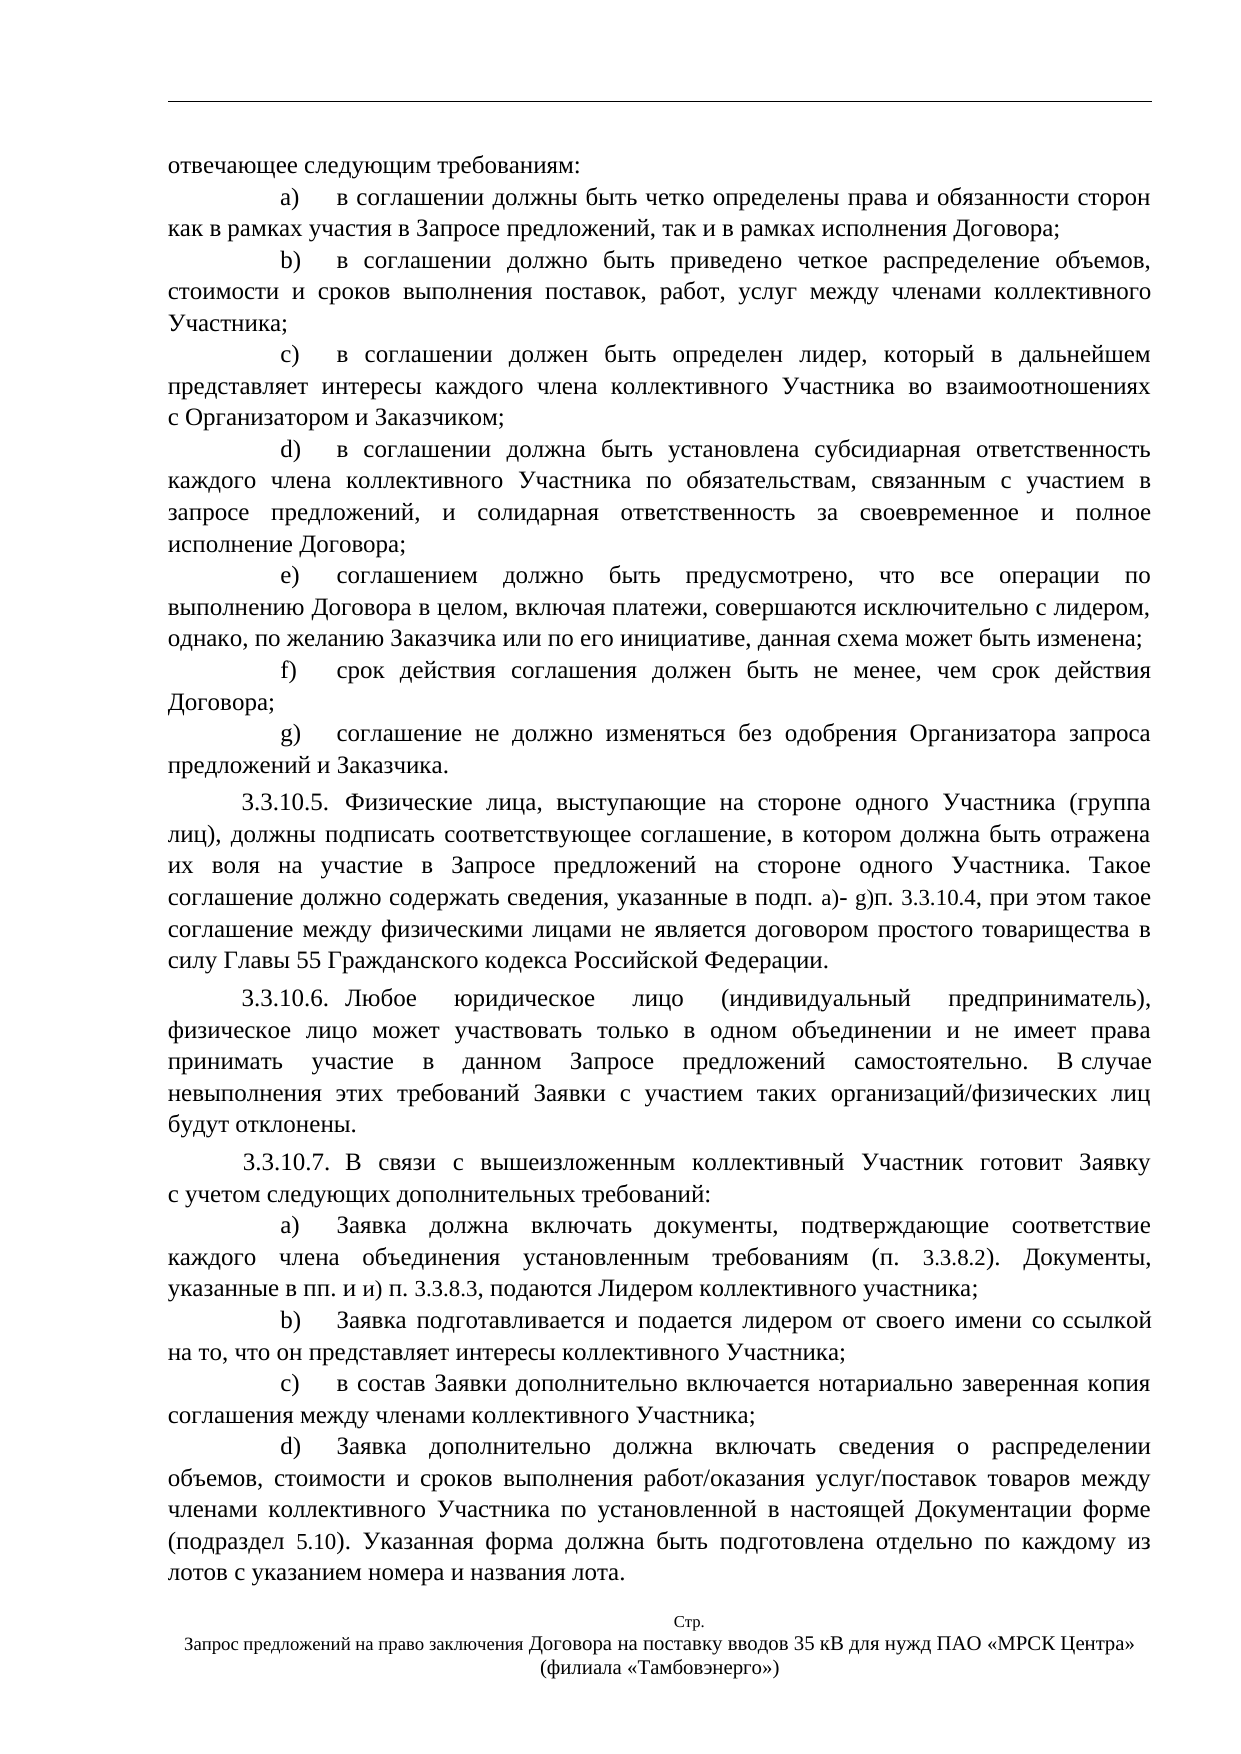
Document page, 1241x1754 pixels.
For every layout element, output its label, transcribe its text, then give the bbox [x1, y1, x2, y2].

list Заявка дополнительно должна включать сведения о распределении объемов, стоимости и сроков выполнения работ/оказания услуг/поставок товаров между членами коллективного Участника по установленной в настоящей Документации форме (подраздел 5.10). Указанная форма должна быть подготовлена отдельно по каждому из лотов с указанием номера и названия лота. [168, 1431, 1152, 1586]
list Заявка подготавливается и подается лидером от своего имени со ссылкой на то, что он представляет интересы коллективного Участника; [168, 1305, 1152, 1365]
list Заявка должна включать документы, подтверждающие соответствие каждого члена объединения установленным требованиям (п. 3.3.8.2). Документы, указанные в пп. и и) п. 3.3.8.3, подаются Лидером коллективного участника; [168, 1210, 1152, 1302]
list в соглашении должно быть приведено четкое распределение объемов, стоимости и сроков выполнения поставок, работ, услуг между членами коллективного Участника; [168, 245, 1152, 337]
list в соглашении должна быть установлена субсидиарная ответственность каждого члена коллективного Участника по обязательствам, связанным с участием в запросе предложений, и солидарная ответственность за своевременное и полное исполнение Договора; [168, 434, 1152, 557]
list в соглашении должен быть определен лидер, который в дальнейшем представляет интересы каждого члена коллективного Участника во взаимоотношениях с Организатором и Заказчиком; [168, 339, 1152, 431]
list в состав Заявки дополнительно включается нотариально заверенная копия соглашения между членами коллективного Участника; [168, 1368, 1152, 1428]
list Физические лица, выступающие на стороне одного Участника (группа лиц), должны подписать соответствующее соглашение, в котором должна быть отражена их воля на участие в Запросе предложений на стороне одного Участника. Такое соглашение должно содержать сведения, указанные в подп. a)- g)п. 3.3.10.4, при этом такое соглашение между физическими лицами не является договором простого товарищества в силу Главы 55 Гражданского кодекса Российской Федерации. [168, 787, 1152, 974]
list срок действия соглашения должен быть не менее, чем срок действия Договора; [168, 655, 1152, 715]
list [168, 150, 1152, 179]
list соглашением должно быть предусмотрено, что все операции по выполнению Договора в целом, включая платежи, совершаются исключительно с лидером, однако, по желанию Заказчика или по его инициативе, данная схема может быть изменена; [168, 560, 1152, 652]
list соглашение не должно изменяться без одобрения Организатора запроса предложений и Заказчика. [168, 718, 1152, 778]
list в соглашении должны быть четко определены права и обязанности сторон как в рамках участия в Запросе предложений, так и в рамках исполнения Договора; [168, 182, 1152, 242]
list В связи с вышеизложенным коллективный Участник готовит Заявку с учетом следующих дополнительных требований: [168, 1147, 1152, 1207]
list Любое юридическое лицо (индивидуальный предприниматель), физическое лицо может участвовать только в одном объединении и не имеет права принимать участие в данном Запросе предложений самостоятельно. В случае невыполнения этих требований Заявки с участием таких организаций/физических лиц будут отклонены. [168, 983, 1152, 1138]
